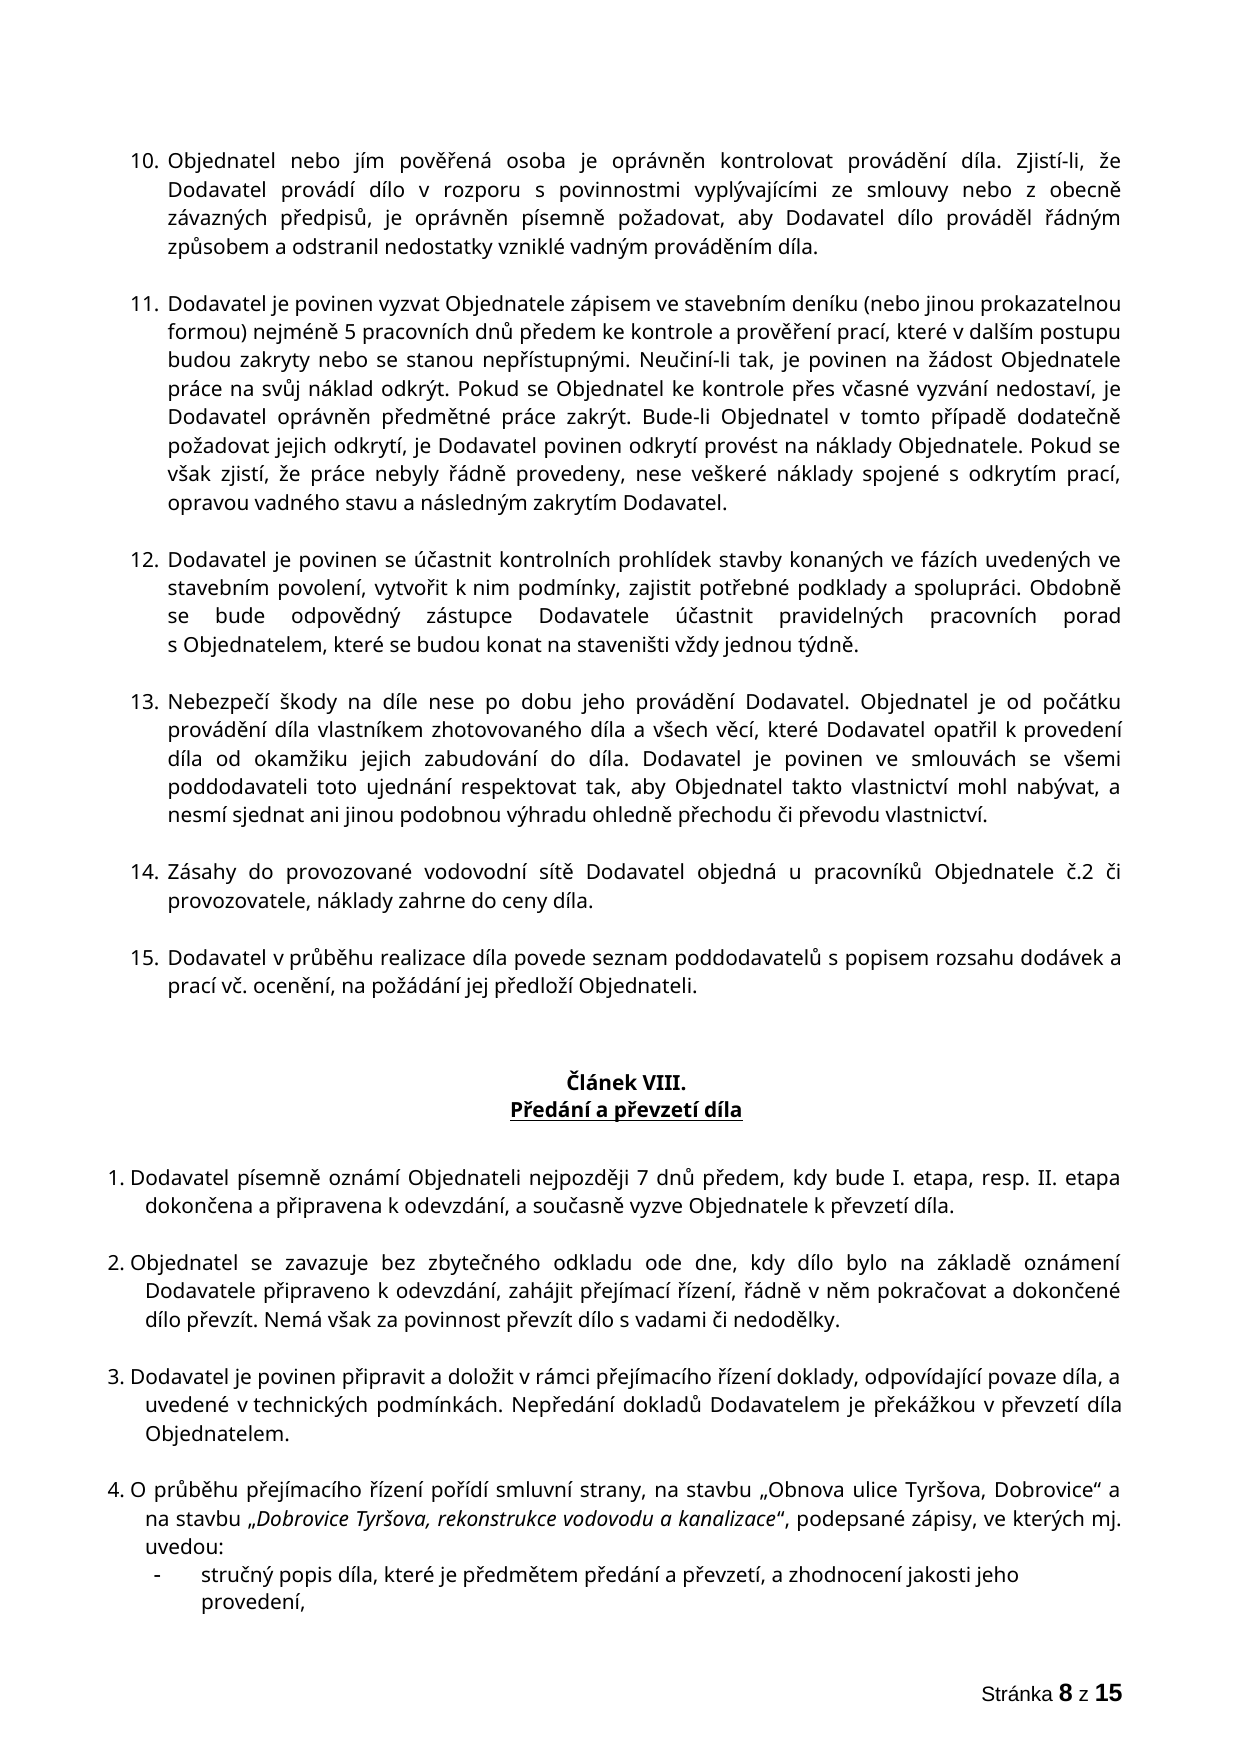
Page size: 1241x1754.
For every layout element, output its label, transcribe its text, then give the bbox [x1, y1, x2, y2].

list stručný popis díla, které je předmětem předání a převzetí, a zhodnocení jakosti jeho provedení, [153, 1561, 1122, 1615]
list Nebezpečí škody na díle nese po dobu jeho provádění Dodavatel. Objednatel je od počátku provádění díla vlastníkem zhotovovaného díla a všech věcí, které Dodavatel opatřil k provedení díla od okamžiku jejich zabudování do díla. Dodavatel je povinen ve smlouvách se všemi poddodavateli toto ujednání respektovat tak, aby Objednatel takto vlastnictví mohl nabývat, a nesmí sjednat ani jinou podobnou výhradu ohledně přechodu či převodu vlastnictví. [130, 687, 1122, 829]
list Zásahy do provozované vodovodní sítě Dodavatel objedná u pracovníků Objednatele č.2 či provozovatele, náklady zahrne do ceny díla. [130, 857, 1122, 914]
list Dodavatel písemně oznámí Objednateli nejpozději 7 dnů předem, kdy bude I. etapa, resp. II. etapa dokončena a připravena k odevzdání, a současně vyzve Objednatele k převzetí díla. [107, 1163, 1122, 1220]
list Dodavatel je povinen se účastnit kontrolních prohlídek stavby konaných ve fázích uvedených ve stavebním povolení, vytvořit k nim podmínky, zajistit potřebné podklady a spolupráci. Obdobně se bude odpovědný zástupce Dodavatele účastnit pravidelných pracovních porad s Objednatelem, které se budou konat na staveništi vždy jednou týdně. [130, 545, 1122, 658]
text Předání a převzetí díla [130, 1096, 1122, 1123]
list O průběhu přejímacího řízení pořídí smluvní strany, na stavbu „Obnova ulice Tyršova, Dobrovice“ a na stavbu „Dobrovice Tyršova, rekonstrukce vodovodu a kanalizace“, podepsané zápisy, ve kterých mj. uvedou: [107, 1476, 1122, 1561]
list Objednatel nebo jím pověřená osoba je oprávněn kontrolovat provádění díla. Zjistí-li, že Dodavatel provádí dílo v rozporu s povinnostmi vyplývajícími ze smlouvy nebo z obecně závazných předpisů, je oprávněn písemně požadovat, aby Dodavatel dílo prováděl řádným způsobem a odstranil nedostatky vzniklé vadným prováděním díla. [130, 147, 1122, 260]
list Dodavatel v průběhu realizace díla povede seznam poddodavatelů s popisem rozsahu dodávek a prací vč. ocenění, na požádání jej předloží Objednateli. [130, 943, 1122, 1000]
list Dodavatel je povinen připravit a doložit v rámci přejímacího řízení doklady, odpovídající povaze díla, a uvedené v technických podmínkách. Nepředání dokladů Dodavatelem je překážkou v převzetí díla Objednatelem. [107, 1362, 1122, 1447]
text Článek VIII. [130, 1069, 1122, 1096]
list Objednatel se zavazuje bez zbytečného odkladu ode dne, kdy dílo bylo na základě oznámení Dodavatele připraveno k odevzdání, zahájit přejímací řízení, řádně v něm pokračovat a dokončené dílo převzít. Nemá však za povinnost převzít dílo s vadami či nedodělky. [107, 1248, 1122, 1333]
list Dodavatel je povinen vyzvat Objednatele zápisem ve stavebním deníku (nebo jinou prokazatelnou formou) nejméně 5 pracovních dnů předem ke kontrole a prověření prací, které v dalším postupu budou zakryty nebo se stanou nepřístupnými. Neučiní-li tak, je povinen na žádost Objednatele práce na svůj náklad odkrýt. Pokud se Objednatel ke kontrole přes včasné vyzvání nedostaví, je Dodavatel oprávněn předmětné práce zakrýt. Bude-li Objednatel v tomto případě dodatečně požadovat jejich odkrytí, je Dodavatel povinen odkrytí provést na náklady Objednatele. Pokud se však zjistí, že práce nebyly řádně provedeny, nese veškeré náklady spojené s odkrytím prací, opravou vadného stavu a následným zakrytím Dodavatel. [130, 289, 1122, 516]
